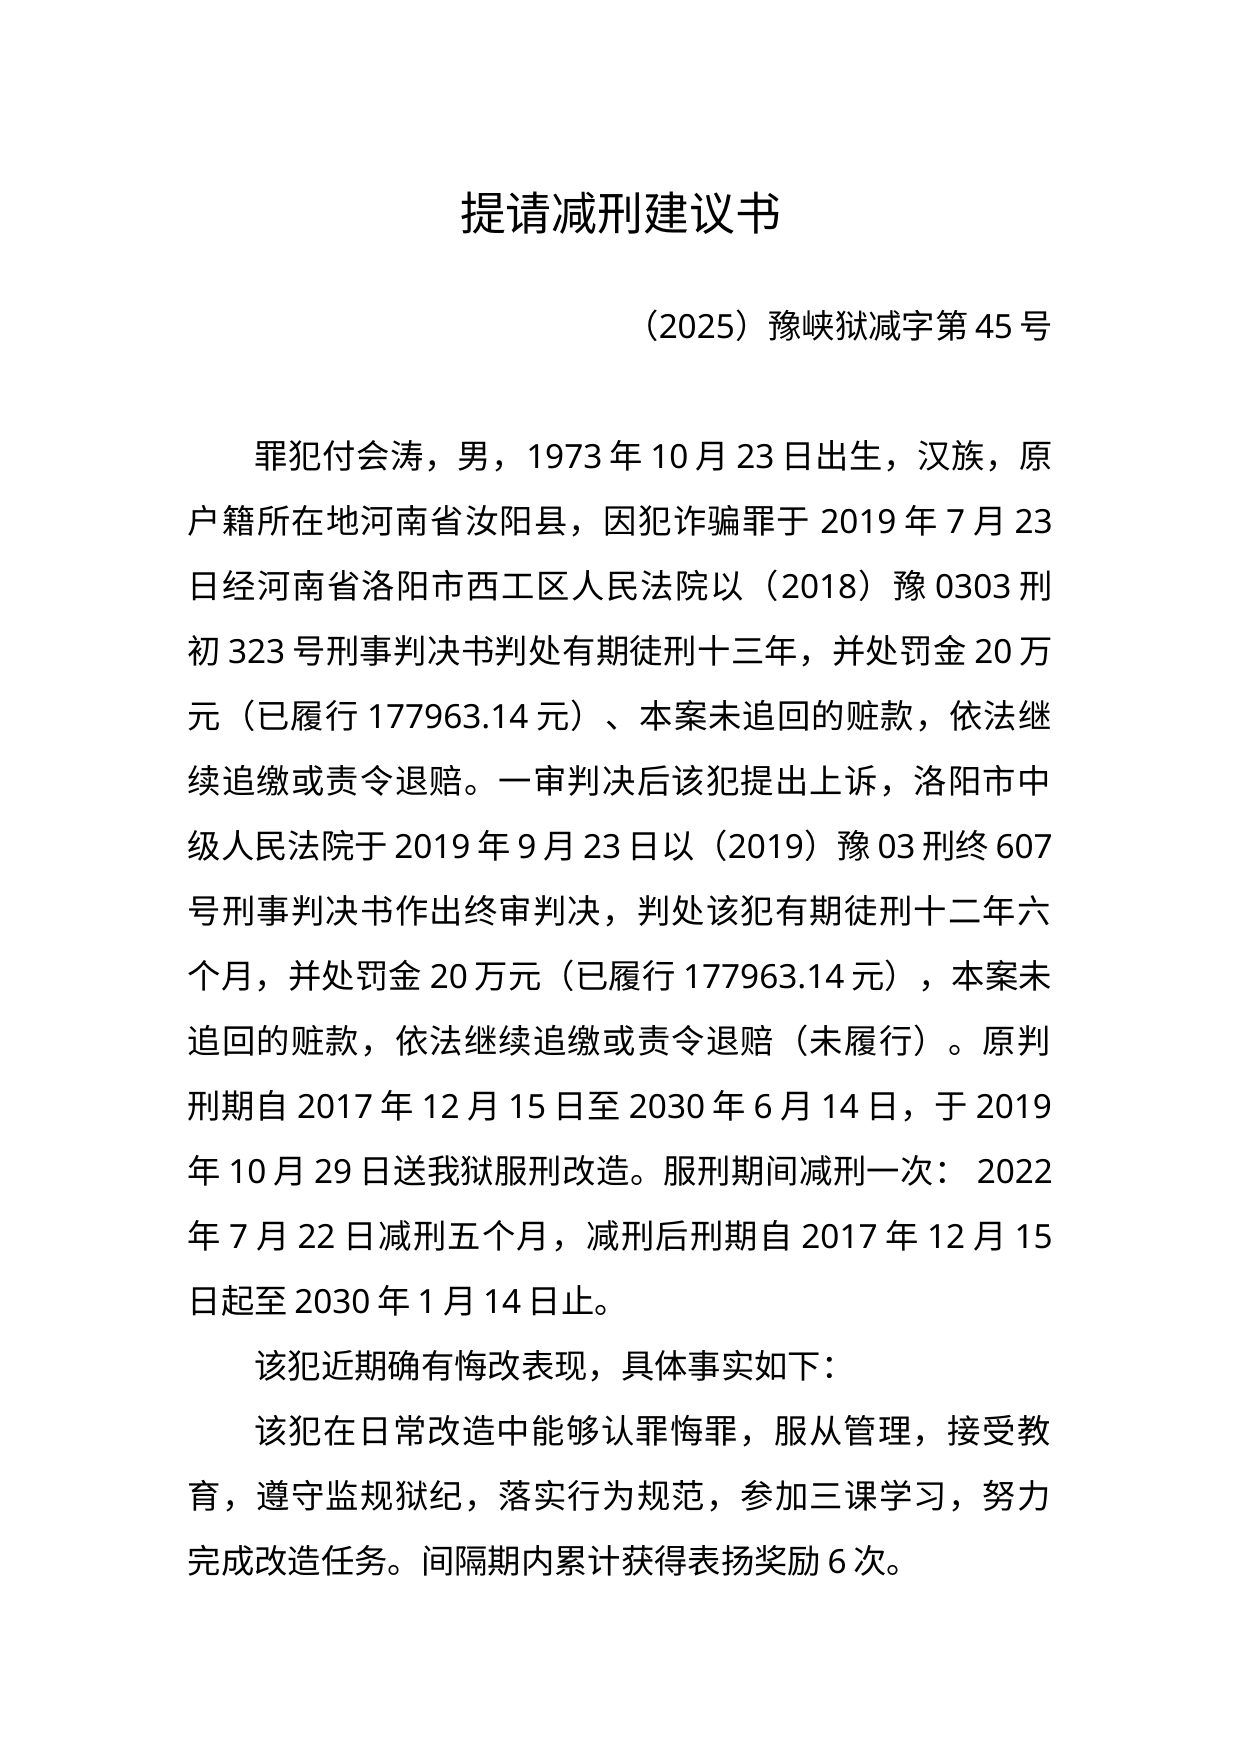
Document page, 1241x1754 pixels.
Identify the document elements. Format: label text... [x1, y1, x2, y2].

text （2025）豫峡狱减字第45号 [187, 292, 1053, 357]
text 该犯在日常改造中能够认罪悔罪，服从管理，接受教育，遵守监规狱纪，落实行为规范，参加三课学习，努力完成改造任务。间隔期内累计获得表扬奖励6次。 [187, 1397, 1053, 1592]
text 罪犯付会涛，男，1973年10月23日出生，汉族，原户籍所在地河南省汝阳县，因犯诈骗罪于2019年7月23日经河南省洛阳市西工区人民法院以（2018）豫0303刑初323号刑事判决书判处有期徒刑十三年，并处罚金20万元（已履行177963.14元）、本案未追回的赃款，依法继续追缴或责令退赔。一审判决后该犯提出上诉，洛阳市中级人民法院于2019年9月23日以（2019）豫03刑终607号刑事判决书作出终审判决，判处该犯有期徒刑十二年六个月，并处罚金20万元（已履行177963.14元），本案未追回的赃款，依法继续追缴或责令退赔（未履行）。原判刑期自2017年12月15日至2030年6月14日，于2019年10月29日送我狱服刑改造。服刑期间减刑一次： 2022年7月22日减刑五个月，减刑后刑期自2017年12月15日起至2030年1月14日止。 [187, 422, 1053, 1332]
text 该犯近期确有悔改表现，具体事实如下： [187, 1332, 1053, 1397]
text 提请减刑建议书 [187, 162, 1053, 259]
